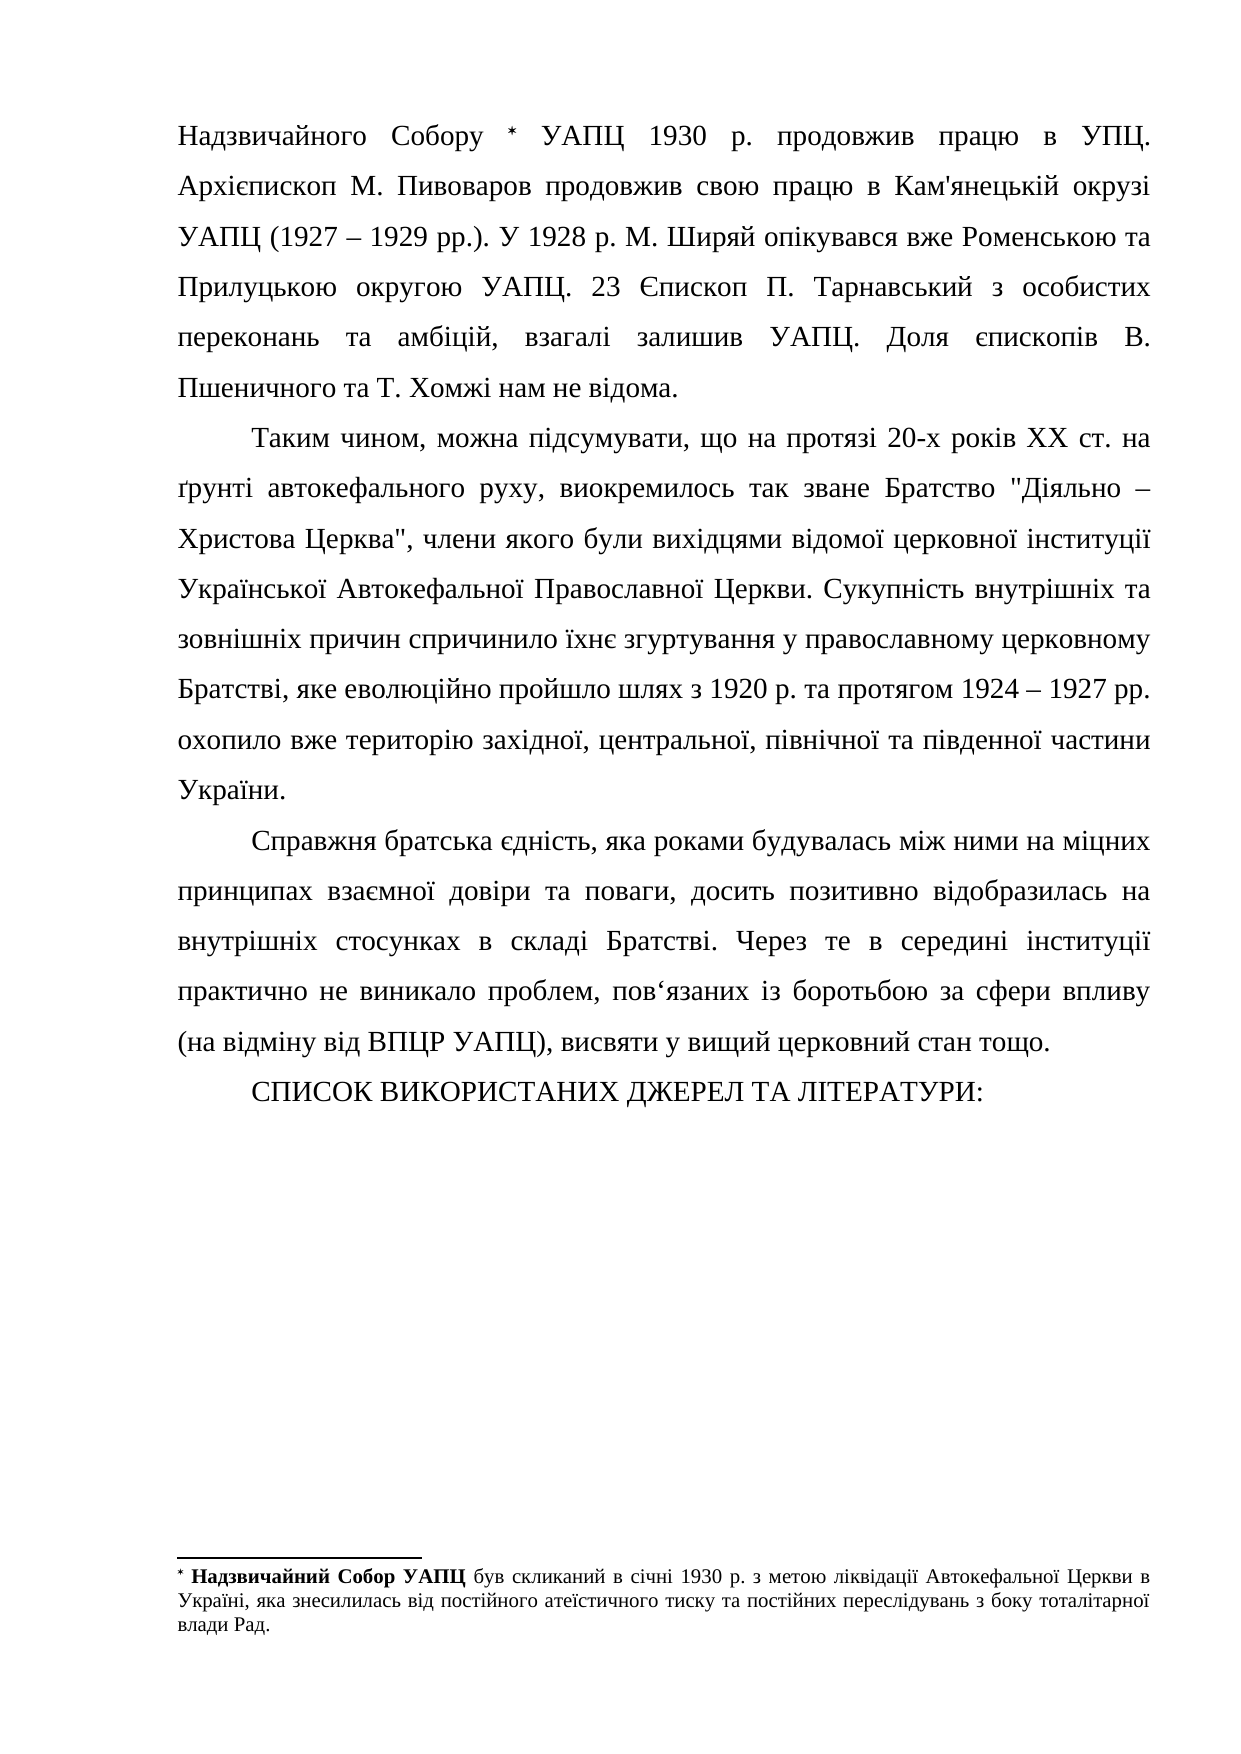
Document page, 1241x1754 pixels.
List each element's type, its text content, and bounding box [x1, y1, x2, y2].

text СПИСОК ВИКОРИСТАНИХ ДЖЕРЕЛ ТА ЛІТЕРАТУРИ: [177, 1074, 1152, 1108]
text Таким чином, можна підсумувати, що на протязі 20-х років ХХ ст. на ґрунті автокефального руху, виокремилось так зване Братство "Діяльно – Христова Церква", члени якого були вихідцями відомої церковної інституції Української Автокефальної Православної Церкви. Сукупність внутрішніх та зовнішніх причин спричинило їхнє згуртування у православному церковному Братстві, яке еволюційно пройшло шлях з 1920 р. та протягом 1924 – 1927 рр. охопило вже територію західної, центральної, північної та південної частини України. [177, 420, 1152, 806]
text Справжня братська єдність, яка роками будувалась між ними на міцних принципах взаємної довіри та поваги, досить позитивно відобразилась на внутрішніх стосунках в складі Братстві. Через те в середині інституції практично не виникало проблем, пов‘язаних із боротьбою за сфери впливу (на відміну від ВПЦР УАПЦ), висвяти у вищий церковний стан тощо. [177, 823, 1152, 1057]
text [177, 118, 1152, 403]
